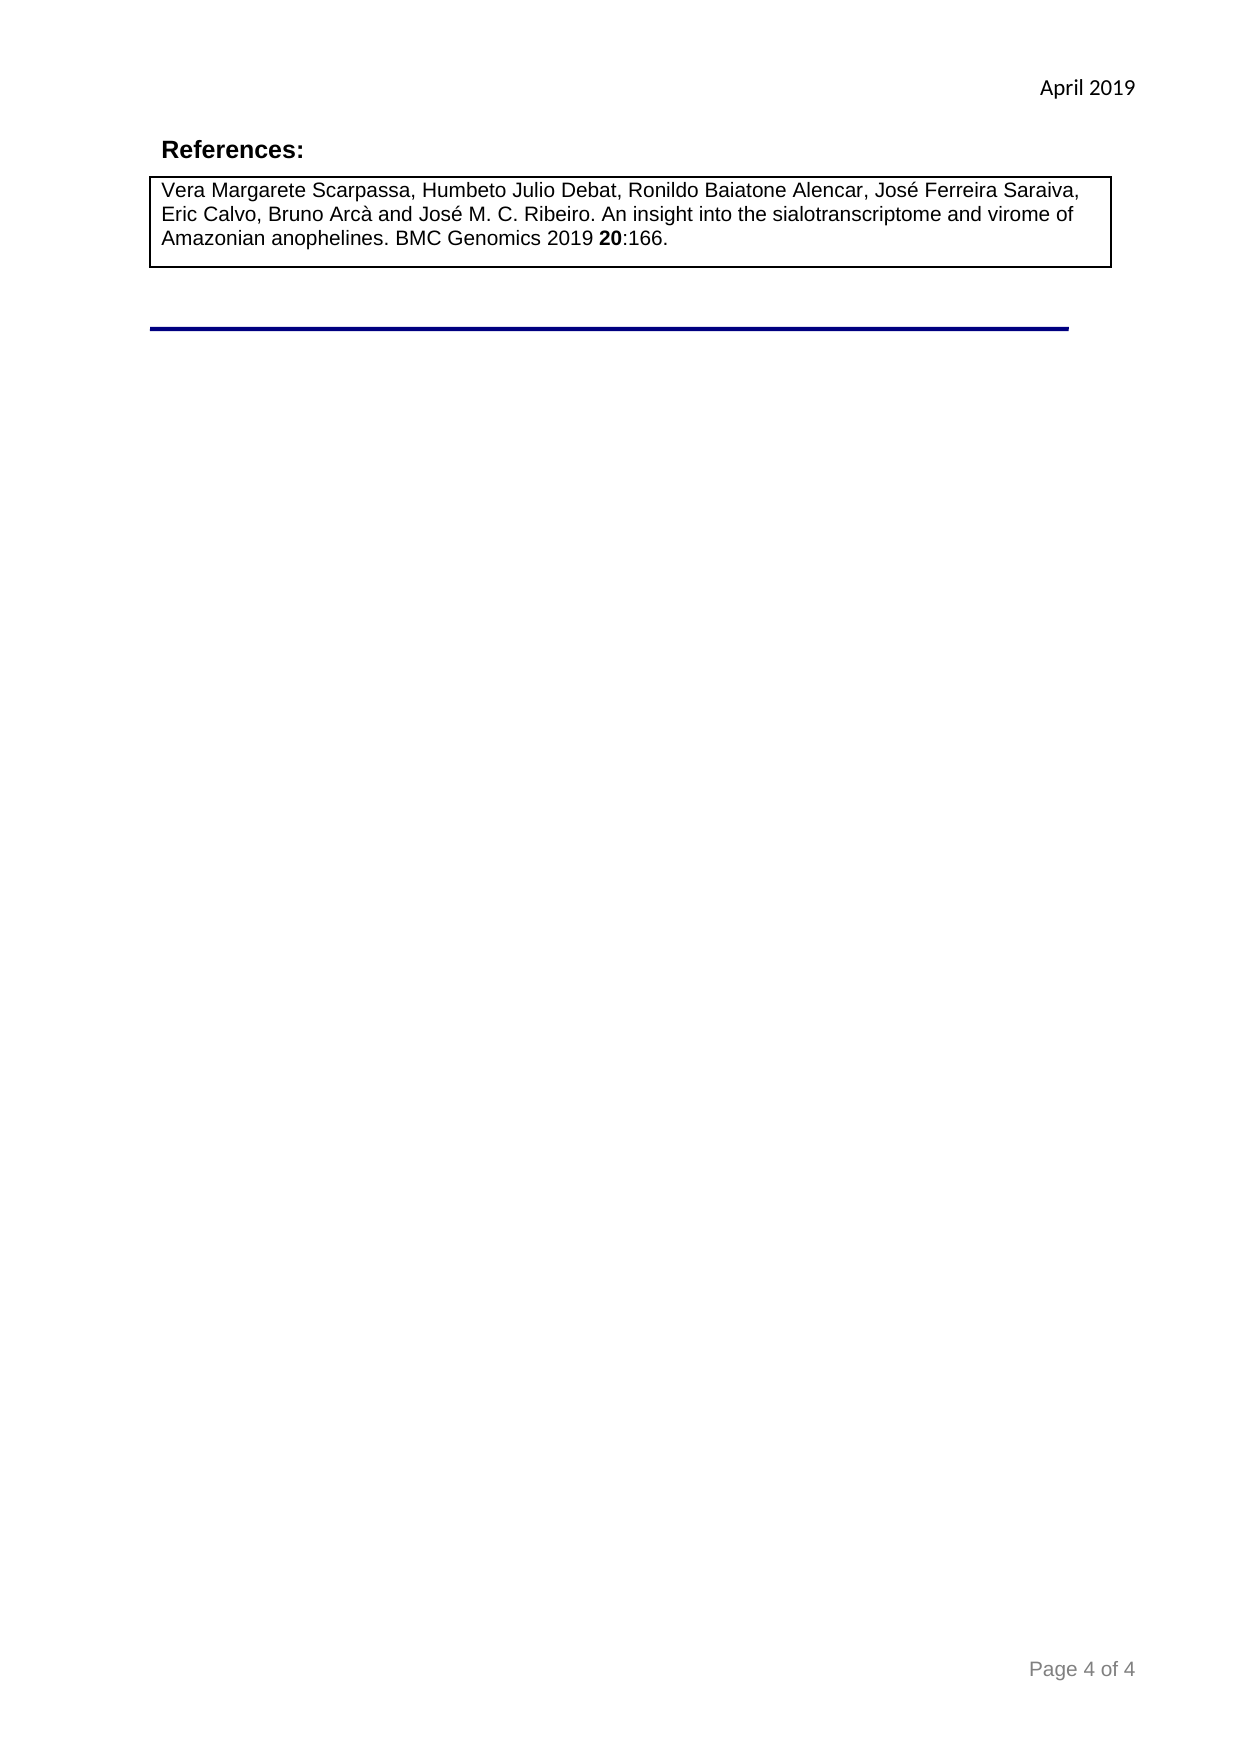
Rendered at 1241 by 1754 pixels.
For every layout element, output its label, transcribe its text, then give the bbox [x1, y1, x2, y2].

table_cell Vera Margarete Scarpassa, Humbeto Julio Debat, Ronildo Baiatone Alencar, José Ferreira Saraiva, Eric Calvo, Bruno Arcà and José M. C. Ribeiro. An insight into the sialotranscriptome and virome of Amazonian anophelines. BMC Genomics 2019 20:166. [151, 178, 1110, 266]
table_header References: [150, 135, 1111, 176]
